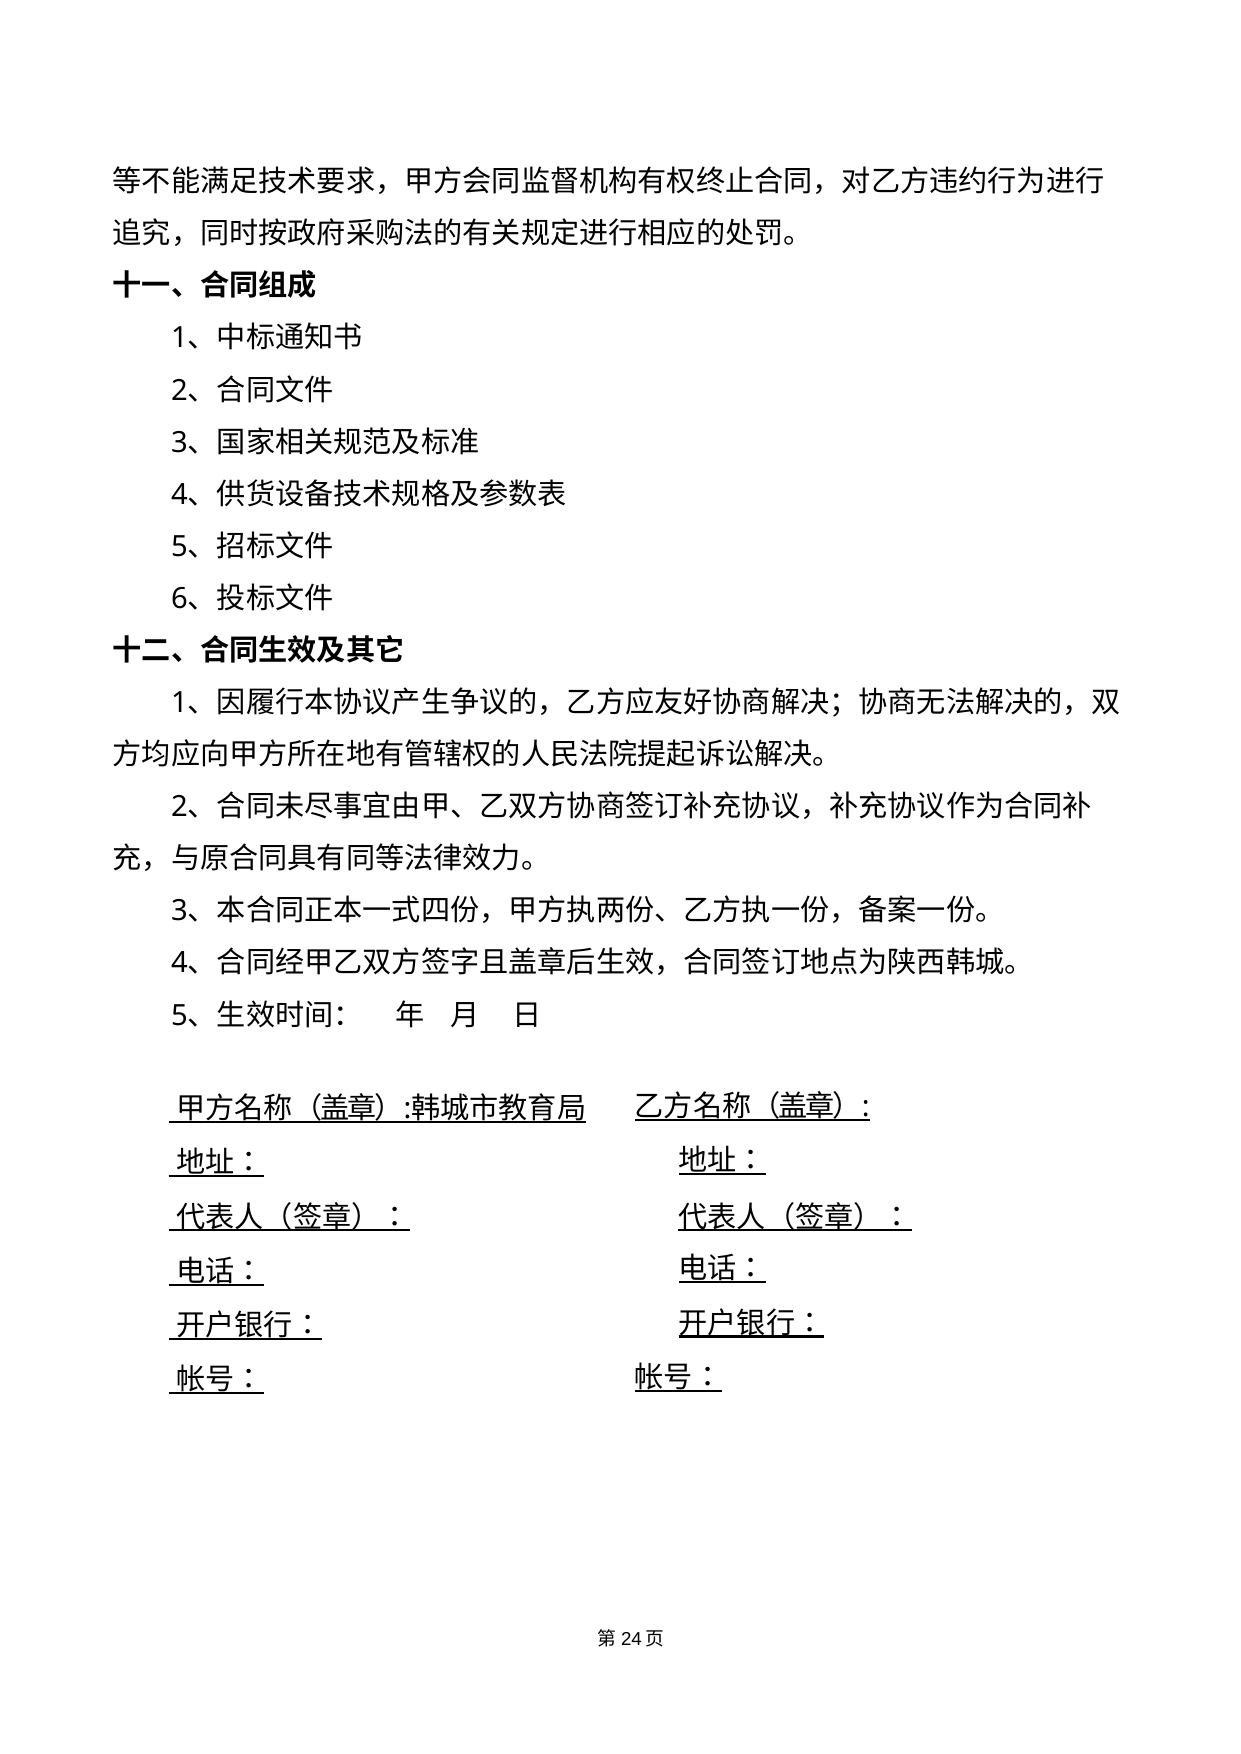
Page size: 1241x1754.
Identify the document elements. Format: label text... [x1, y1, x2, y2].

text 3、本合同正本一式四份，甲方执两份、乙方执一份，备案一份。 [112, 879, 1128, 931]
table_header 乙方名称（盖章）: 地址： 代表人（签章）： 电话： 开户银行： 帐号： [623, 1073, 1118, 1398]
text 3、国家相关规范及标准 [112, 410, 1128, 462]
text 1、因履行本协议产生争议的，乙方应友好协商解决；协商无法解决的，双方均应向甲方所在地有管辖权的人民法院提起诉讼解决。 [112, 671, 1128, 775]
text 4、供货设备技术规格及参数表 [112, 462, 1128, 514]
text 6、投标文件 [112, 567, 1128, 619]
text 5、生效时间： 年 月 日 [112, 983, 1128, 1035]
text 十一、合同组成 [112, 254, 1128, 306]
text 2、合同未尽事宜由甲、乙双方协商签订补充协议，补充协议作为合同补充，与原合同具有同等法律效力。 [112, 775, 1128, 879]
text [112, 150, 1128, 254]
text 4、合同经甲乙双方签字且盖章后生效，合同签订地点为陕西韩城。 [112, 931, 1128, 983]
text 十二、合同生效及其它 [112, 619, 1128, 671]
table_header 甲方名称（盖章）:韩城市教育局 地址： 代表人（签章）： 电话： 开户银行： 帐号： [114, 1073, 623, 1398]
text 5、招标文件 [112, 514, 1128, 567]
text 1、中标通知书 [112, 306, 1128, 358]
text 2、合同文件 [112, 358, 1128, 410]
